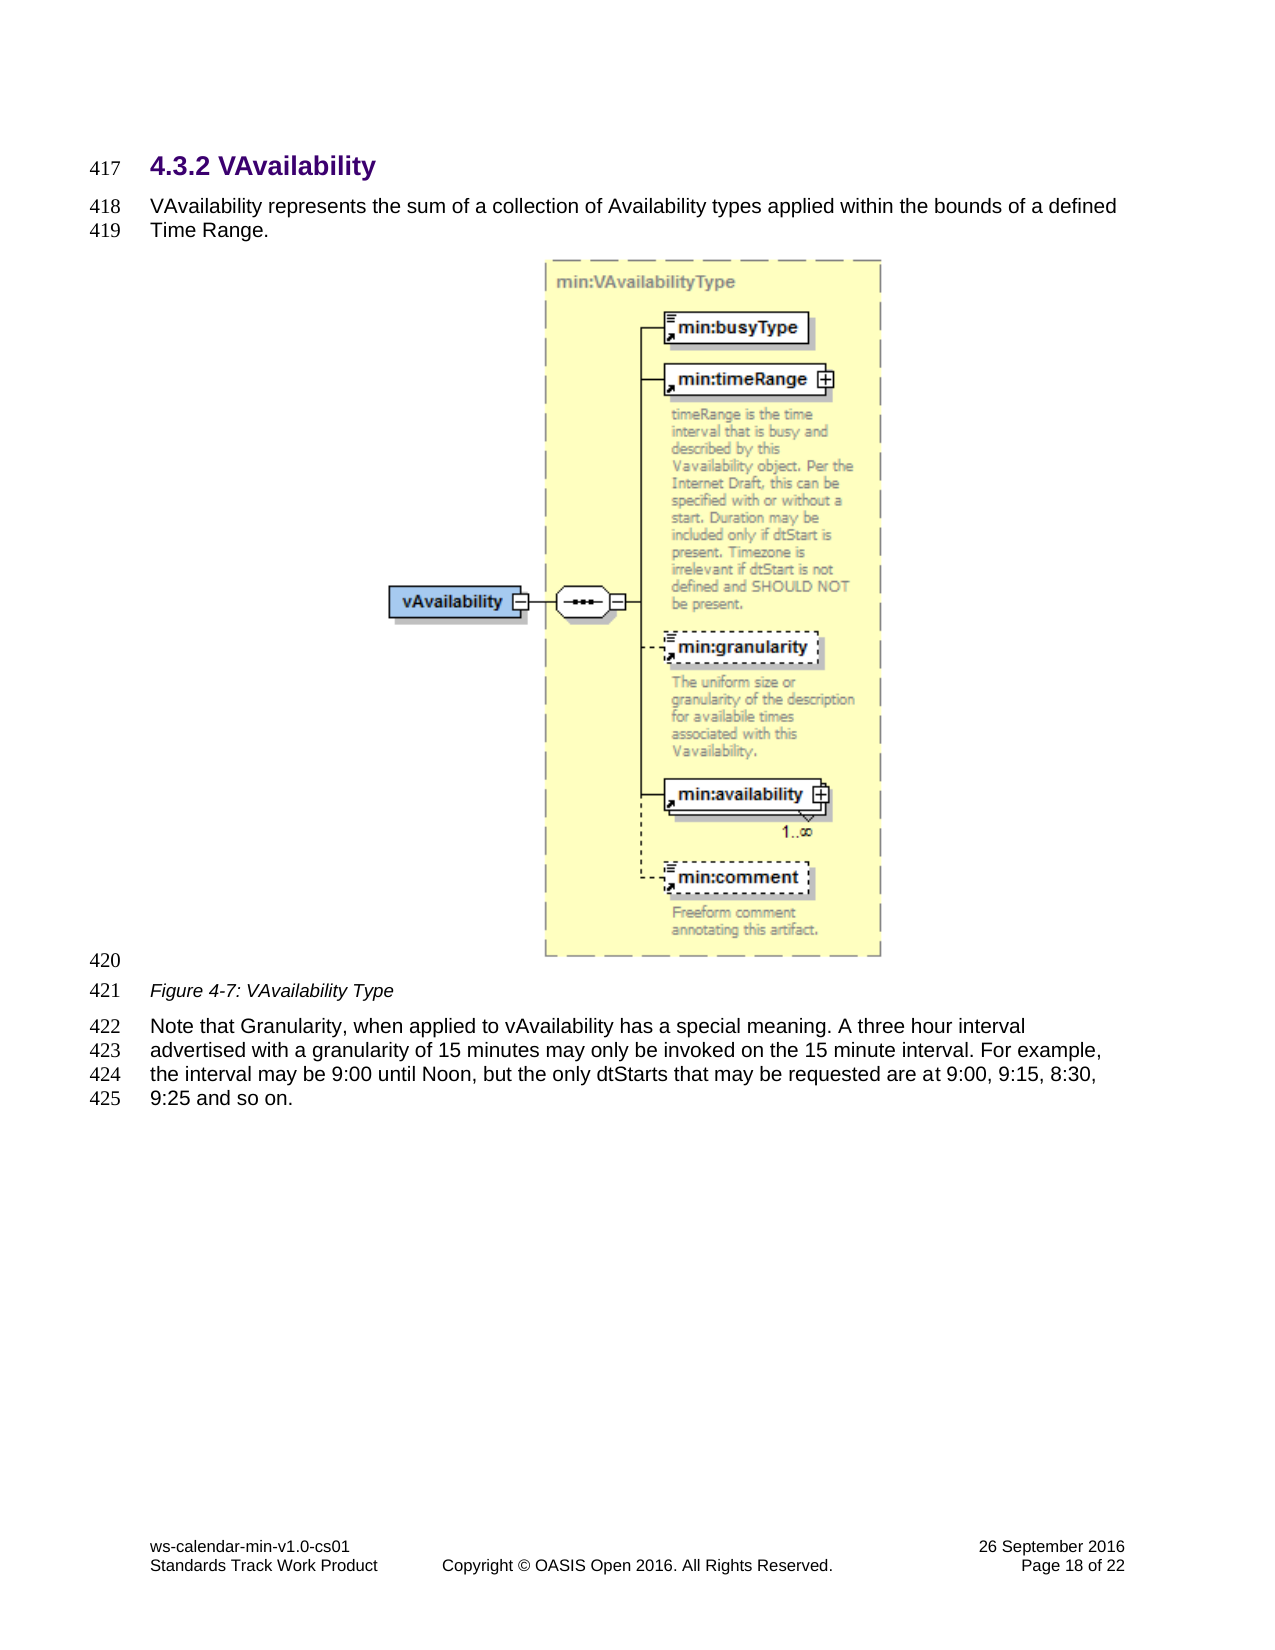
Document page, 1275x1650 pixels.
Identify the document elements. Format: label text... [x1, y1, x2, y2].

text Note that Granularity, when applied to vAvailability has a special meaning. A three hour interval advertised with a granularity of 15 minutes may only be invoked on the 15 minute interval. For example, the interval may be 9:00 until Noon, but the only dtStarts that may be requested are at 9:00, 9:15, 8:30, 9:25 and so on. [150, 1014, 1125, 1109]
text VAvailability represents the sum of a collection of Availability types applied within the bounds of a defined Time Range. [150, 194, 1125, 242]
picture [381, 250, 894, 968]
subtitle VAvailability [150, 150, 1125, 181]
